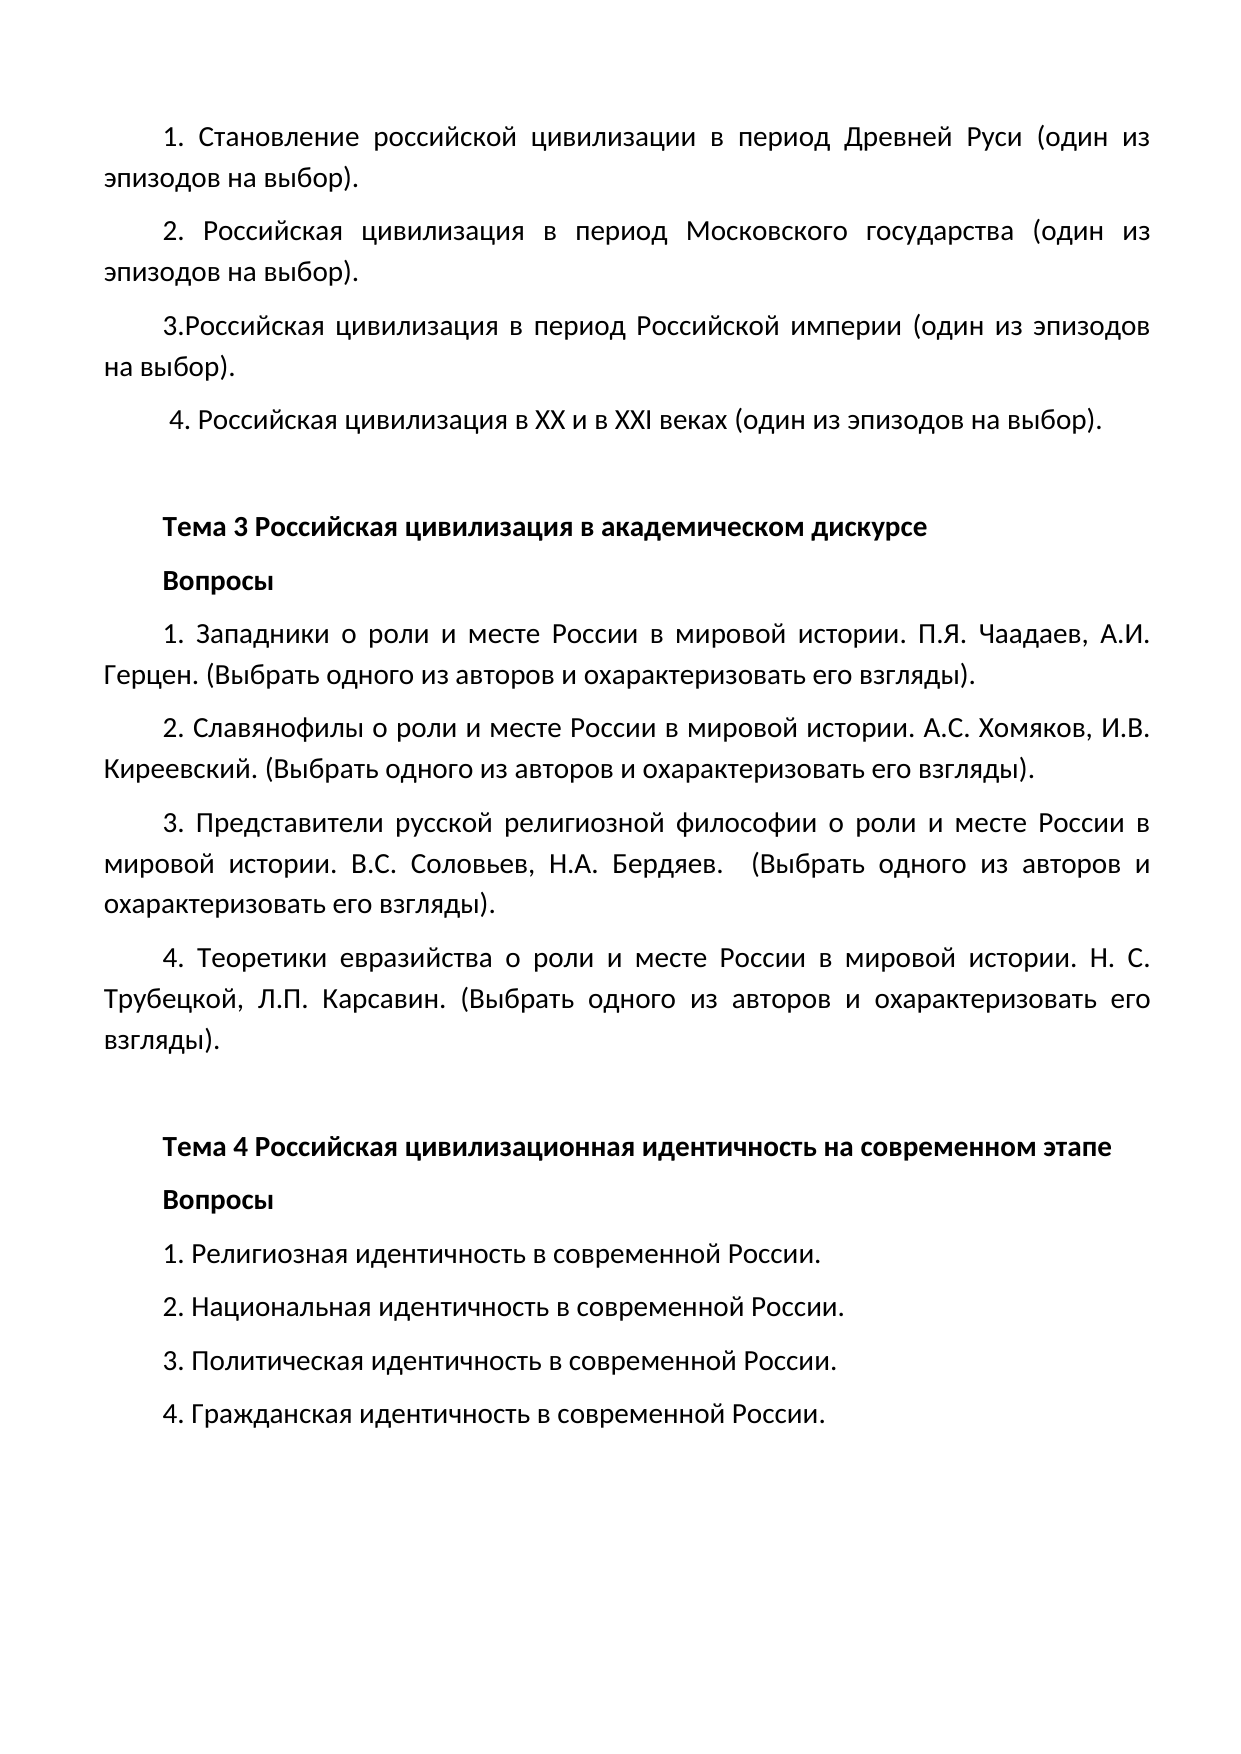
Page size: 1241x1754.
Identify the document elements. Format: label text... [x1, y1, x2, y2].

text Тема 3 Российская цивилизация в академическом дискурсе [103, 508, 1152, 544]
text 4. Гражданская идентичность в современной России. [103, 1395, 1152, 1431]
text 4. Теоретики евразийства о роли и месте России в мировой истории. Н. С. Трубецкой, Л.П. Карсавин. (Выбрать одного из авторов и охарактеризовать его взгляды). [103, 939, 1152, 1057]
text 3.Российская цивилизация в период Российской империи (один из эпизодов на выбор). [103, 307, 1152, 383]
text 2. Славянофилы о роли и месте России в мировой истории. А.С. Хомяков, И.В. Киреевский. (Выбрать одного из авторов и охарактеризовать его взгляды). [103, 709, 1152, 786]
text 3. Представители русской религиозной философии о роли и месте России в мировой истории. В.С. Соловьев, Н.А. Бердяев. (Выбрать одного из авторов и охарактеризовать его взгляды). [103, 804, 1152, 921]
text Вопросы [103, 1181, 1152, 1217]
text Вопросы [103, 562, 1152, 597]
text 1. Западники о роли и месте России в мировой истории. П.Я. Чаадаев, А.И. Герцен. (Выбрать одного из авторов и охарактеризовать его взгляды). [103, 615, 1152, 692]
text 3. Политическая идентичность в современной России. [103, 1342, 1152, 1377]
text 1. Религиозная идентичность в современной России. [103, 1235, 1152, 1270]
text 4. Российская цивилизация в ХХ и в XXI веках (один из эпизодов на выбор). [103, 401, 1152, 437]
text 2. Национальная идентичность в современной России. [103, 1288, 1152, 1324]
text 2. Российская цивилизация в период Московского государства (один из эпизодов на выбор). [103, 212, 1152, 289]
text 1. Становление российской цивилизации в период Древней Руси (один из эпизодов на выбор). [103, 118, 1152, 195]
text Тема 4 Российская цивилизационная идентичность на современном этапе [103, 1128, 1152, 1163]
